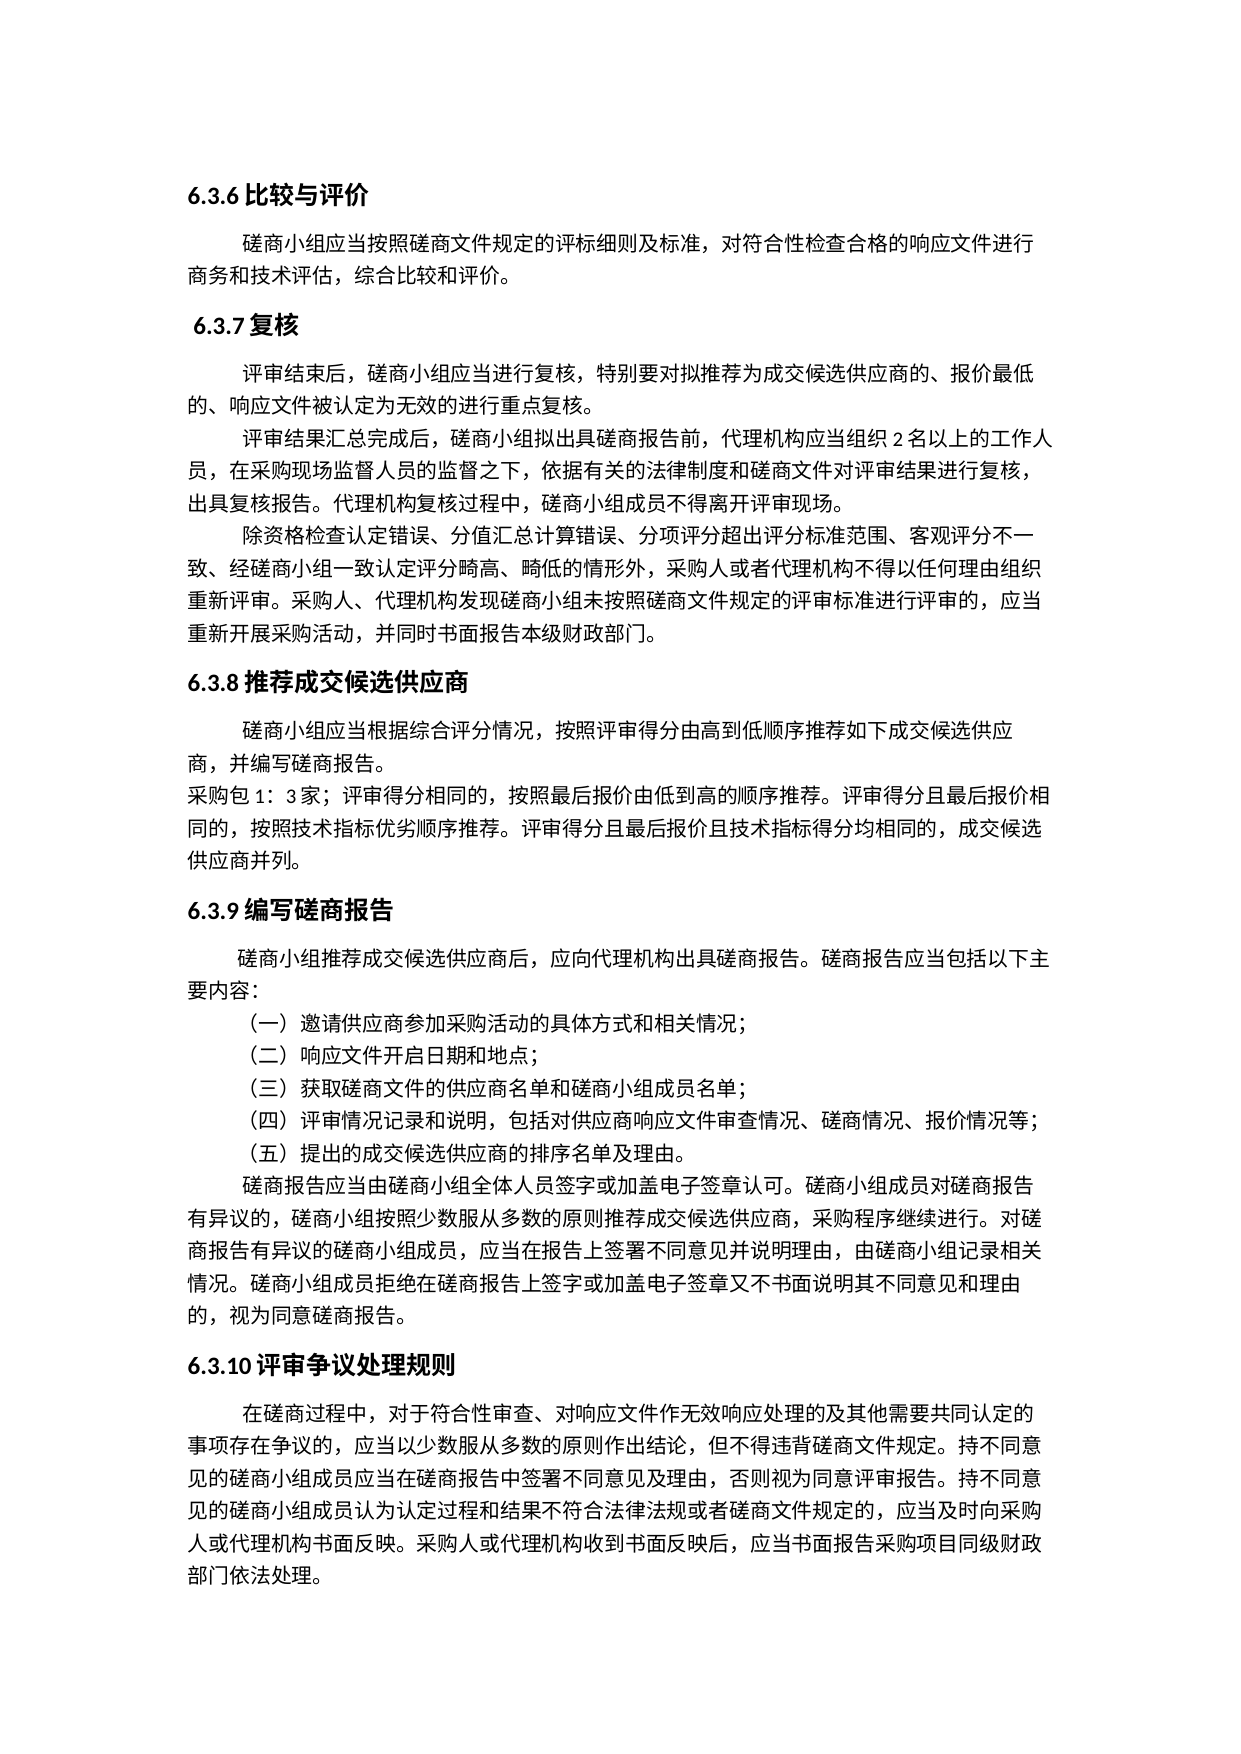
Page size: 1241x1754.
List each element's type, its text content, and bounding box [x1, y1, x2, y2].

text 磋商小组应当根据综合评分情况，按照评审得分由高到低顺序推荐如下成交候选供应商，并编写磋商报告。 [187, 714, 1053, 779]
text 6.3.7复核 [187, 292, 1053, 357]
text 磋商报告应当由磋商小组全体人员签字或加盖电子签章认可。磋商小组成员对磋商报告有异议的，磋商小组按照少数服从多数的原则推荐成交候选供应商，采购程序继续进行。对磋商报告有异议的磋商小组成员，应当在报告上签署不同意见并说明理由，由磋商小组记录相关情况。磋商小组成员拒绝在磋商报告上签字或加盖电子签章又不书面说明其不同意见和理由的，视为同意磋商报告。 [187, 1169, 1053, 1332]
text 6.3.9编写磋商报告 [187, 877, 1053, 942]
text 评审结果汇总完成后，磋商小组拟出具磋商报告前，代理机构应当组织2名以上的工作人员，在采购现场监督人员的监督之下，依据有关的法律制度和磋商文件对评审结果进行复核，出具复核报告。代理机构复核过程中，磋商小组成员不得离开评审现场。 [187, 422, 1053, 519]
text （三）获取磋商文件的供应商名单和磋商小组成员名单； [187, 1072, 1053, 1104]
text （一）邀请供应商参加采购活动的具体方式和相关情况； [187, 1007, 1053, 1039]
text （四）评审情况记录和说明，包括对供应商响应文件审查情况、磋商情况、报价情况等； [187, 1104, 1053, 1137]
text 采购包1：3家；评审得分相同的，按照最后报价由低到高的顺序推荐。评审得分且最后报价相同的，按照技术指标优劣顺序推荐。评审得分且最后报价且技术指标得分均相同的，成交候选供应商并列。 [187, 779, 1053, 877]
text 除资格检查认定错误、分值汇总计算错误、分项评分超出评分标准范围、客观评分不一致、经磋商小组一致认定评分畸高、畸低的情形外，采购人或者代理机构不得以任何理由组织重新评审。采购人、代理机构发现磋商小组未按照磋商文件规定的评审标准进行评审的，应当重新开展采购活动，并同时书面报告本级财政部门。 [187, 519, 1053, 649]
text （五）提出的成交候选供应商的排序名单及理由。 [187, 1137, 1053, 1169]
text 磋商小组推荐成交候选供应商后，应向代理机构出具磋商报告。磋商报告应当包括以下主要内容： [187, 942, 1053, 1007]
text 6.3.10评审争议处理规则 [187, 1332, 1053, 1397]
text 在磋商过程中，对于符合性审查、对响应文件作无效响应处理的及其他需要共同认定的事项存在争议的，应当以少数服从多数的原则作出结论，但不得违背磋商文件规定。持不同意见的磋商小组成员应当在磋商报告中签署不同意见及理由，否则视为同意评审报告。持不同意见的磋商小组成员认为认定过程和结果不符合法律法规或者磋商文件规定的，应当及时向采购人或代理机构书面反映。采购人或代理机构收到书面反映后，应当书面报告采购项目同级财政部门依法处理。 [187, 1397, 1053, 1592]
text 6.3.6比较与评价 [187, 162, 1053, 227]
text （二）响应文件开启日期和地点； [187, 1039, 1053, 1072]
text 评审结束后，磋商小组应当进行复核，特别要对拟推荐为成交候选供应商的、报价最低的、响应文件被认定为无效的进行重点复核。 [187, 357, 1053, 422]
text 磋商小组应当按照磋商文件规定的评标细则及标准，对符合性检查合格的响应文件进行商务和技术评估，综合比较和评价。 [187, 227, 1053, 292]
text 6.3.8推荐成交候选供应商 [187, 649, 1053, 714]
